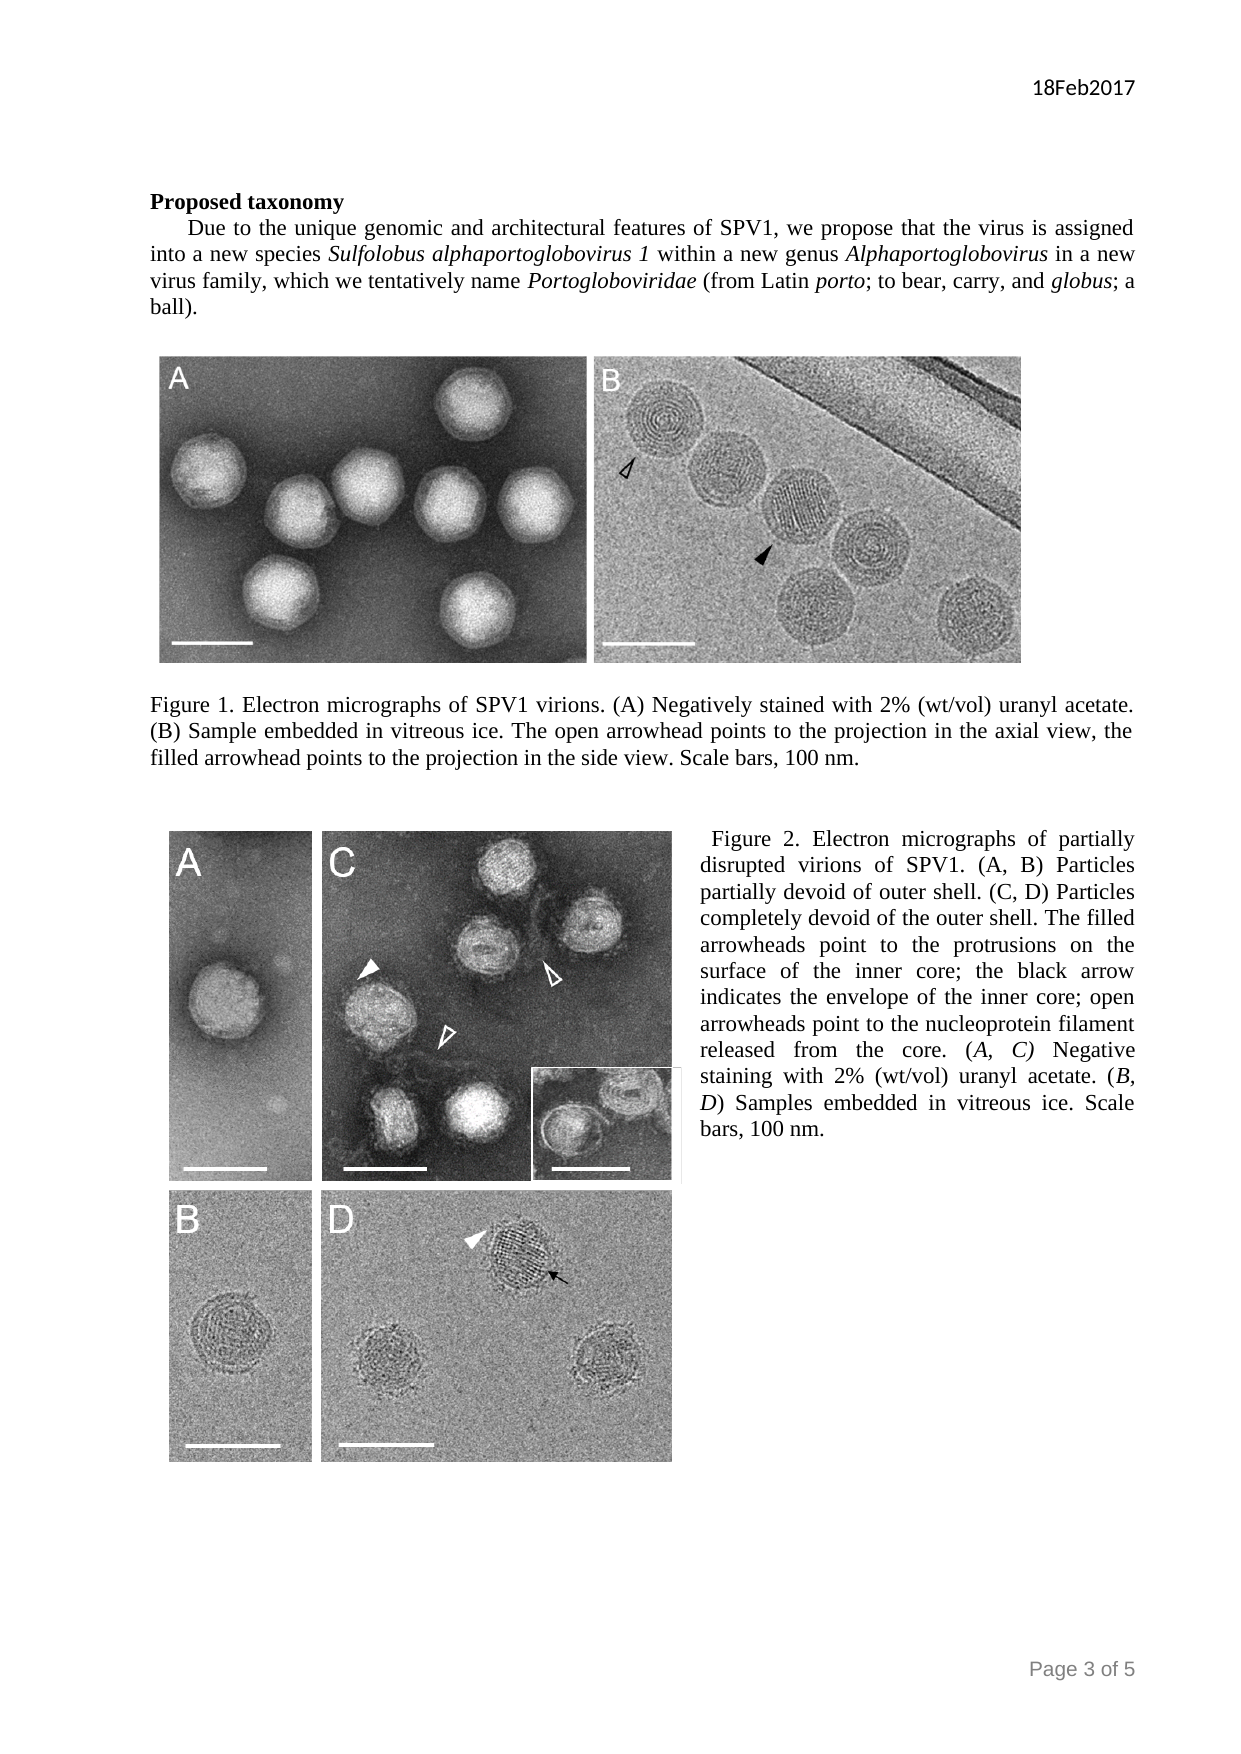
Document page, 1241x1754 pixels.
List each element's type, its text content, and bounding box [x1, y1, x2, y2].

text Figure 2. Electron micrographs of partially disrupted virions of SPV1. (A, B) Particles partially devoid of outer shell. (C, D) Particles completely devoid of the outer shell. The filled arrowheads point to the protrusions on the surface of the inner core; the black arrow indicates the envelope of the inner core; open arrowheads point to the nucleoprotein filament released from the core. (A, C) Negative staining with 2% (wt/vol) uranyl acetate. (B, D) Samples embedded in vitreous ice. Scale bars, 100 nm. [682, 825, 1135, 1141]
picture [150, 825, 682, 1462]
text Figure 1. Electron micrographs of SPV1 virions. (A) Negatively stained with 2% (wt/vol) uranyl acetate. (B) Sample embedded in vitreous ice. The open arrowhead points to the projection in the axial view, the filled arrowhead points to the projection in the side view. Scale bars, 100 nm. [150, 691, 1135, 770]
text Due to the unique genomic and architectural features of SPV1, we propose that the virus is assigned into a new species Sulfolobus alphaportoglobovirus 1 within a new genus Alphaportoglobovirus in a new virus family, which we tentatively name Portogloboviridae (from Latin porto; to bear, carry, and globus; a ball). [150, 214, 1135, 319]
text Proposed taxonomy [150, 188, 1135, 214]
picture [150, 348, 1021, 663]
